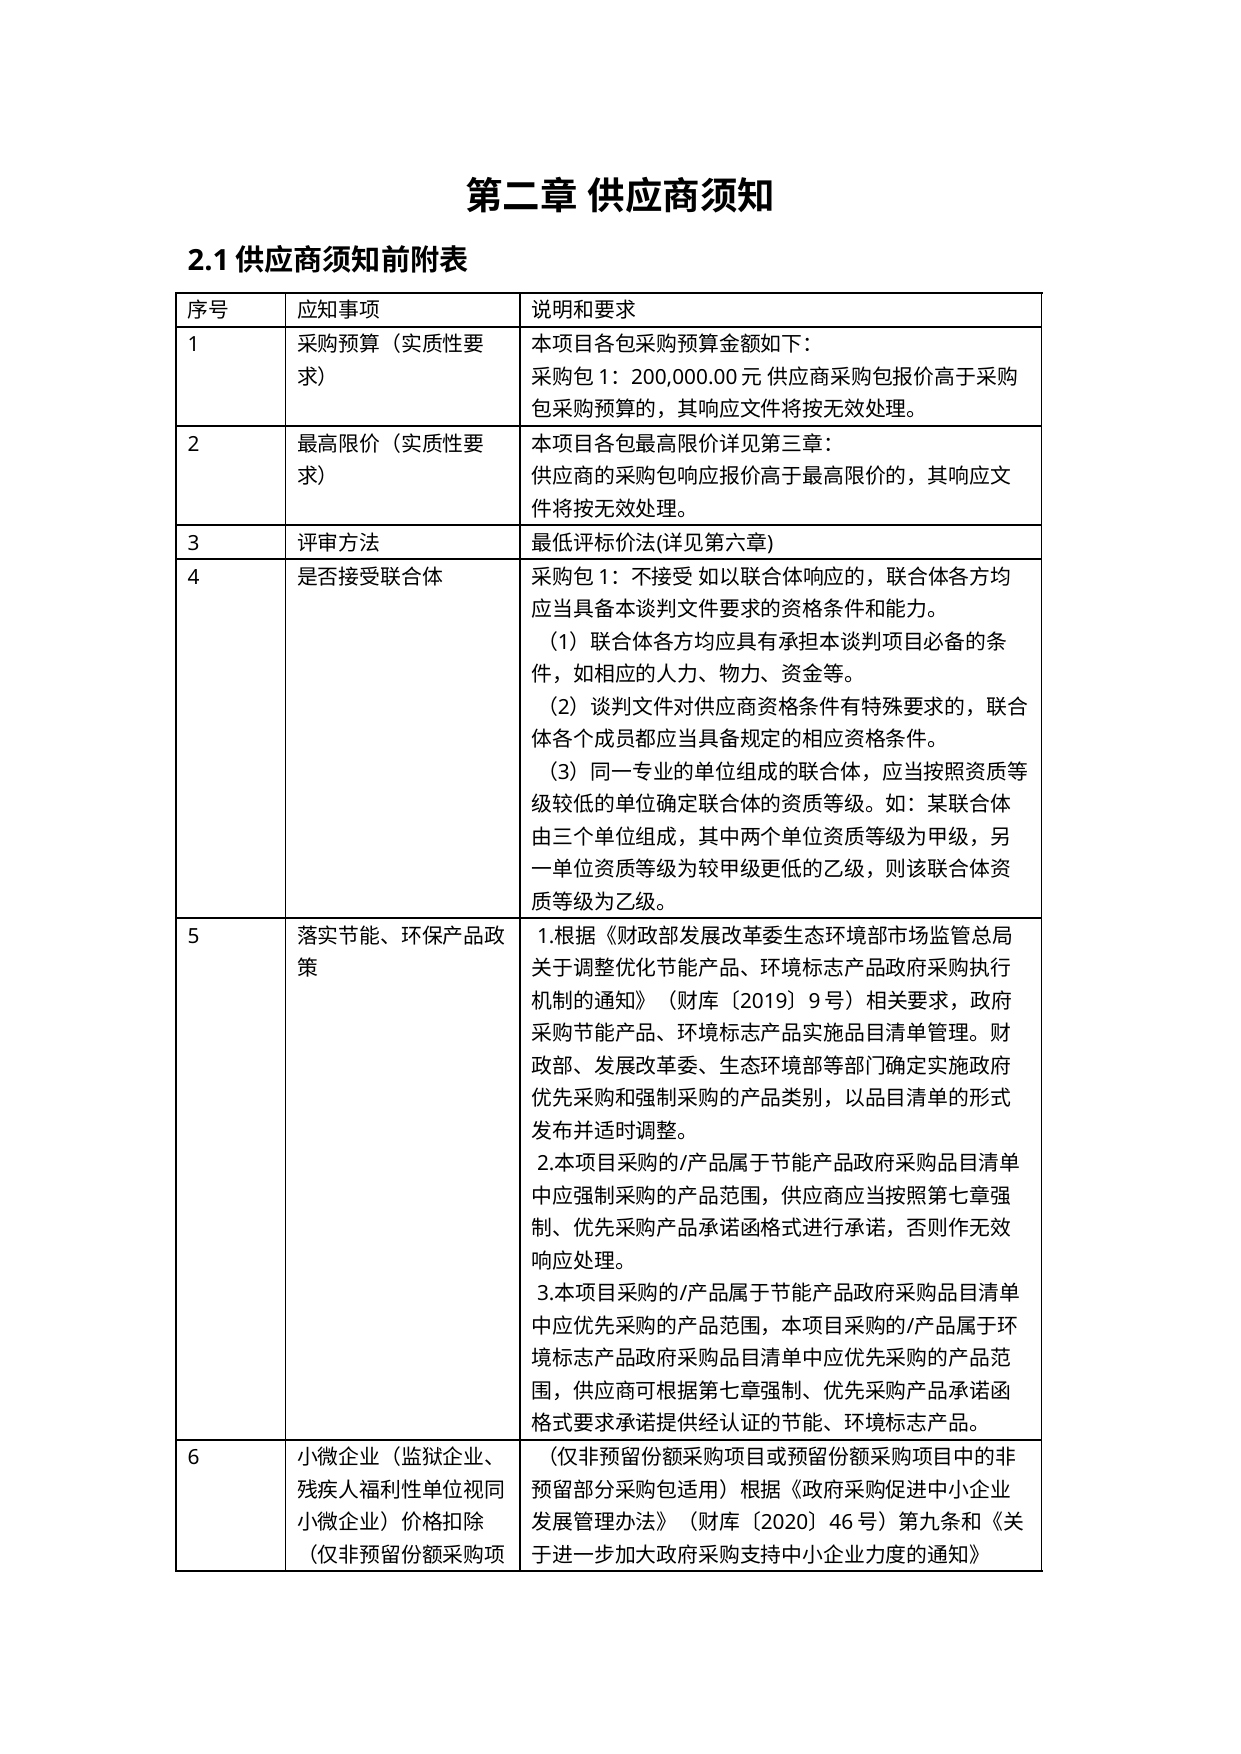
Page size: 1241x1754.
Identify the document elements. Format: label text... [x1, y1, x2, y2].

table_cell 4 [177, 560, 285, 917]
text 第二章 供应商须知 [187, 162, 1053, 227]
table_header 应知事项 [286, 294, 519, 326]
table_cell 落实节能、环保产品政策 [286, 919, 519, 1439]
table_cell 1 [177, 328, 285, 425]
table_cell 是否接受联合体 [286, 560, 519, 917]
table_cell 采购包1：不接受 如以联合体响应的，联合体各方均应当具备本谈判文件要求的资格条件和能力。 （1）联合体各方均应具有承担本谈判项目必备的条件，如相应的人力、物力、资金等。 （2）谈判文件对供应商资格条件有特殊要求的，联合体各个成员都应当具备规定的相应资格条件。 （3）同一专业的单位组成的联合体，应当按照资质等级较低的单位确定联合体的资质等级。如：某联合体由三个单位组成，其中两个单位资质等级为甲级，另一单位资质等级为较甲级更低的乙级，则该联合体资质等级为乙级。 [521, 560, 1041, 917]
table_cell 3 [177, 526, 285, 558]
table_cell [521, 1441, 1041, 1570]
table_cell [286, 1441, 519, 1570]
table_header 序号 [177, 294, 285, 326]
table_cell 2 [177, 427, 285, 524]
table_cell 最高限价（实质性要求） [286, 427, 519, 524]
table_cell 本项目各包采购预算金额如下： 采购包1：200,000.00元 供应商采购包报价高于采购包采购预算的，其响应文件将按无效处理。 [521, 328, 1041, 425]
table_cell 评审方法 [286, 526, 519, 558]
table_cell 5 [177, 919, 285, 1439]
table_cell 6 [177, 1441, 285, 1570]
table_cell 1.根据《财政部发展改革委生态环境部市场监管总局关于调整优化节能产品、环境标志产品政府采购执行机制的通知》（财库〔2019〕9号）相关要求，政府采购节能产品、环境标志产品实施品目清单管理。财政部、发展改革委、生态环境部等部门确定实施政府优先采购和强制采购的产品类别，以品目清单的形式发布并适时调整。 2.本项目采购的/产品属于节能产品政府采购品目清单中应强制采购的产品范围，供应商应当按照第七章强制、优先采购产品承诺函格式进行承诺，否则作无效响应处理。 3.本项目采购的/产品属于节能产品政府采购品目清单中应优先采购的产品范围，本项目采购的/产品属于环境标志产品政府采购品目清单中应优先采购的产品范围，供应商可根据第七章强制、优先采购产品承诺函格式要求承诺提供经认证的节能、环境标志产品。 [521, 919, 1041, 1439]
table_cell 采购预算（实质性要求） [286, 328, 519, 425]
table_header 说明和要求 [521, 294, 1041, 326]
table_cell 本项目各包最高限价详见第三章： 供应商的采购包响应报价高于最高限价的，其响应文件将按无效处理。 [521, 427, 1041, 524]
table_cell 最低评标价法(详见第六章) [521, 526, 1041, 558]
text 2.1供应商须知前附表 [187, 227, 1053, 292]
